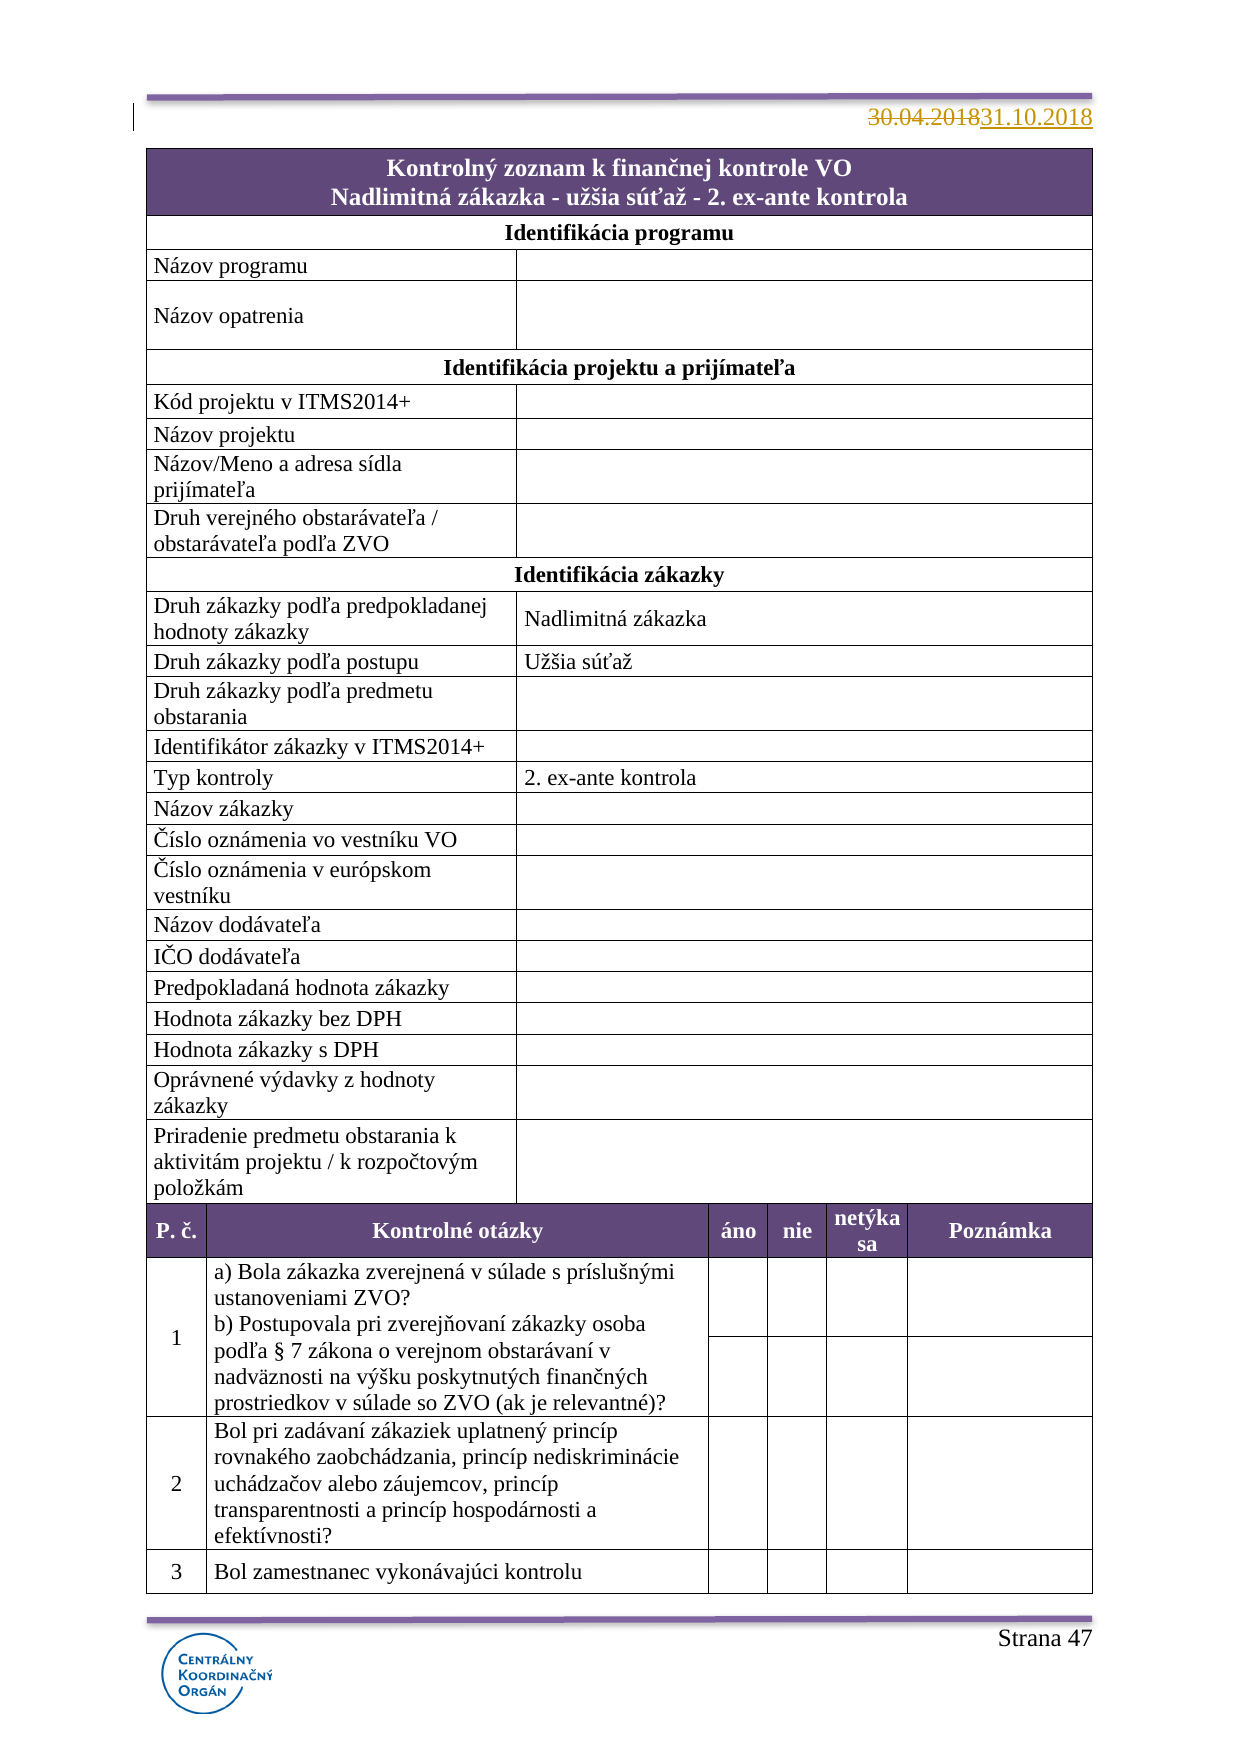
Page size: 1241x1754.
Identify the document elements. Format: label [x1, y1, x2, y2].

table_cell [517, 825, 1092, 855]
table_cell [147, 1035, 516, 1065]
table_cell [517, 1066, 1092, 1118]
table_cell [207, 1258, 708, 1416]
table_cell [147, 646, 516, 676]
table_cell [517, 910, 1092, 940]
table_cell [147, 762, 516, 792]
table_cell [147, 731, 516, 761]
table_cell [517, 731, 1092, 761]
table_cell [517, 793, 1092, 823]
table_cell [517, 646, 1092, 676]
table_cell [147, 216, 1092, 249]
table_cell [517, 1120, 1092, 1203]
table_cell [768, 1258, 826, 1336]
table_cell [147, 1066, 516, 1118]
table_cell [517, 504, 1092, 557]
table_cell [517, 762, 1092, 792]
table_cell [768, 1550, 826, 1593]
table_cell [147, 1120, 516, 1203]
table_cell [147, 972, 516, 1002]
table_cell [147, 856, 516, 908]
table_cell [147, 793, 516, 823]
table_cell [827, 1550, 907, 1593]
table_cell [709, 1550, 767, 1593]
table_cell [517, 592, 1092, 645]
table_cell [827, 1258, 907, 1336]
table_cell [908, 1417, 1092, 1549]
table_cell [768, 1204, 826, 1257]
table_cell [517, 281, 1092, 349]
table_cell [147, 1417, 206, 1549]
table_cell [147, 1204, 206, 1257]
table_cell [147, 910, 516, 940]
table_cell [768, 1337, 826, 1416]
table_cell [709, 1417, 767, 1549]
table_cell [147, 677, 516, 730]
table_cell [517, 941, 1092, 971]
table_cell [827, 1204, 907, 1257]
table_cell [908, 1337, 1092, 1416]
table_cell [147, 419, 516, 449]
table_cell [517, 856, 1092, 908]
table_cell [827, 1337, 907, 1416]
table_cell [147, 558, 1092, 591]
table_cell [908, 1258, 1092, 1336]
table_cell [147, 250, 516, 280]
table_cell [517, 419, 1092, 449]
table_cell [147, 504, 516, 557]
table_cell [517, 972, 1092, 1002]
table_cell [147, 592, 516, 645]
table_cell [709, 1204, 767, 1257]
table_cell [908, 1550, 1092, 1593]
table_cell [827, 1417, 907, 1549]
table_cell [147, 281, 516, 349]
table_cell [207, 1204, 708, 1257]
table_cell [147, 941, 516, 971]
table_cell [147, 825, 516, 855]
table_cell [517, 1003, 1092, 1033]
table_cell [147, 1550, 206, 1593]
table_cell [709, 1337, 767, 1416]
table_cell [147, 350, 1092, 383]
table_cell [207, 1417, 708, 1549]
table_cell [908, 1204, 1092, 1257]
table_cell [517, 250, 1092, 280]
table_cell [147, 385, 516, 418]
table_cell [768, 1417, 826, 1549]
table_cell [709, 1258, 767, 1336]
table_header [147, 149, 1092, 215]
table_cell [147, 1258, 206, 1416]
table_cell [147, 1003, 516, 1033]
picture [159, 1631, 272, 1713]
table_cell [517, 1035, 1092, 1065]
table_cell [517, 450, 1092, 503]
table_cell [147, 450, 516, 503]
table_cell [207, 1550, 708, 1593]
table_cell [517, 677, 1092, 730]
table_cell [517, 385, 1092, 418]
